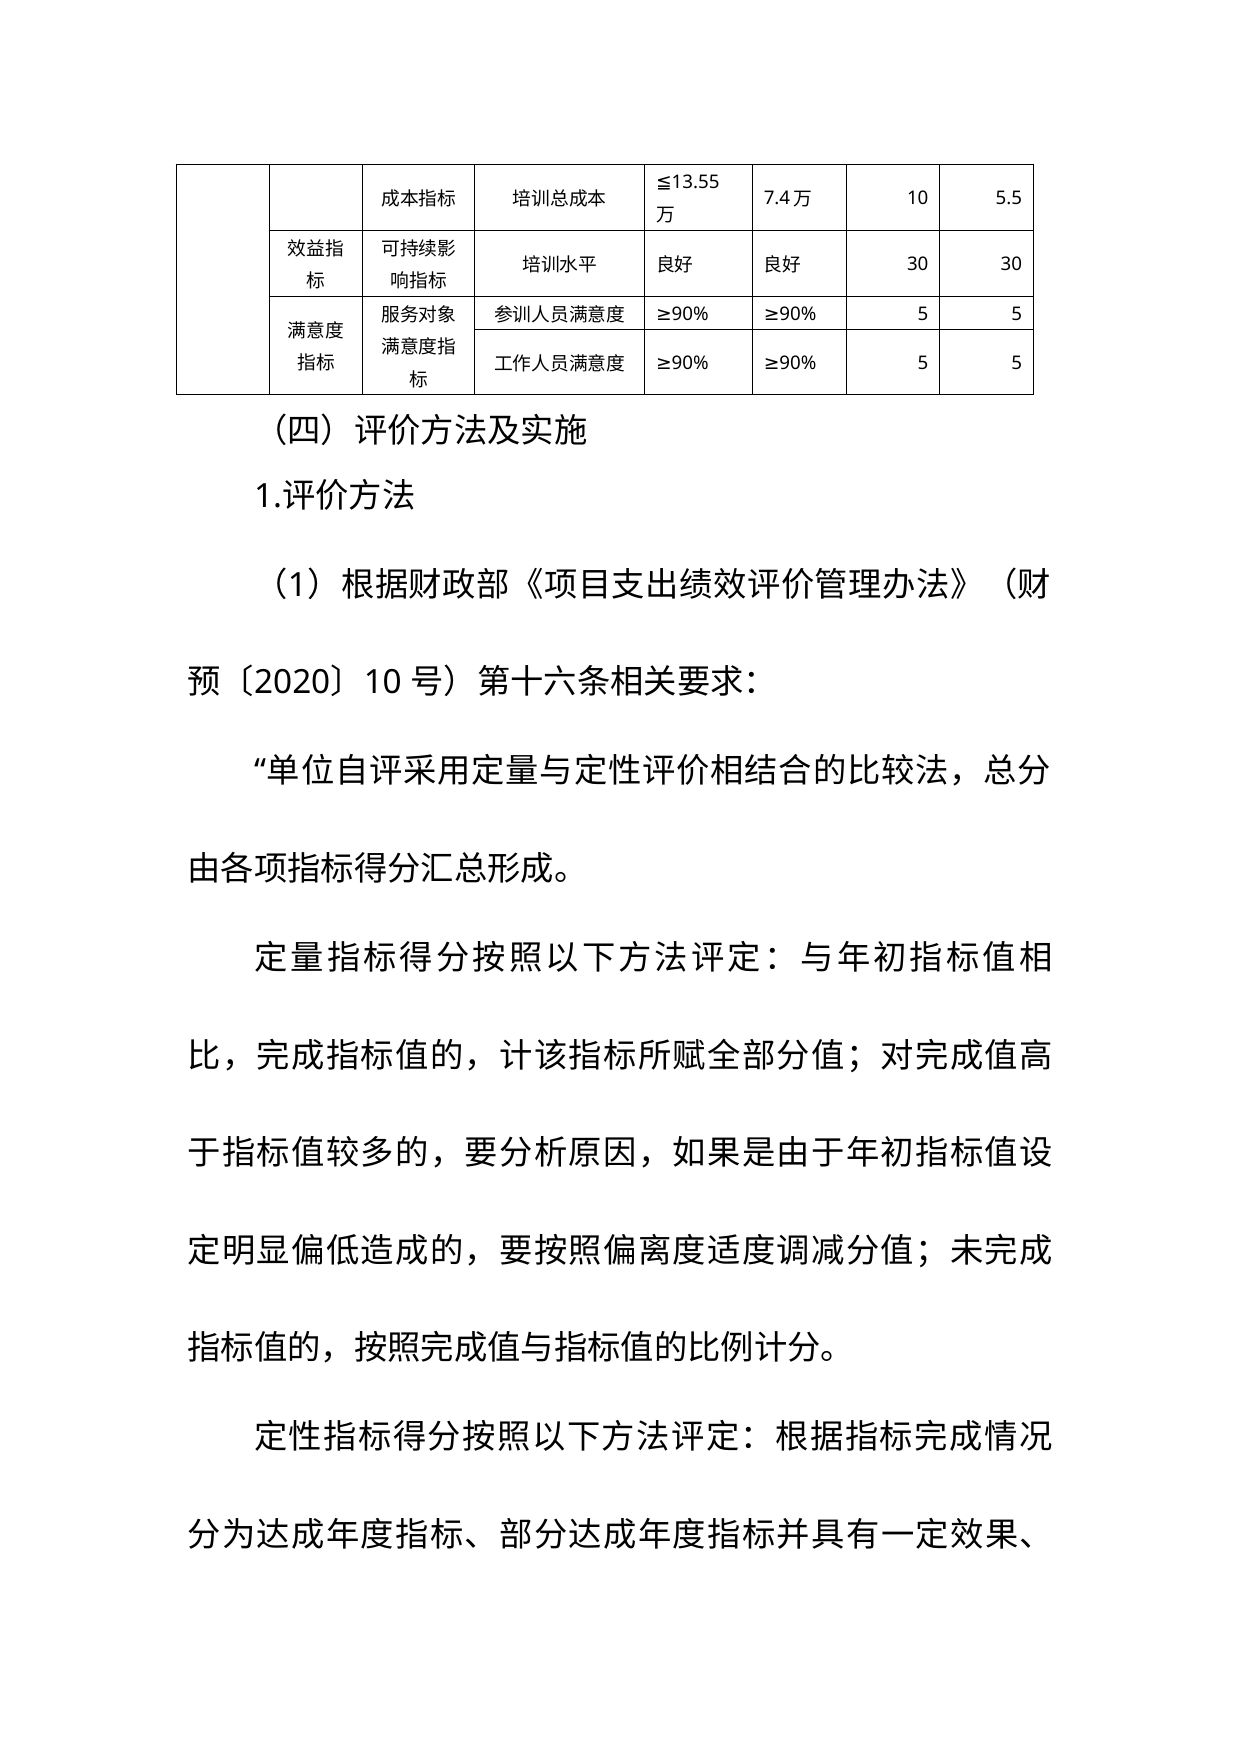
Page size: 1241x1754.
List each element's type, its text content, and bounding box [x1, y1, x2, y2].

table_cell 参训人员满意度 [475, 297, 644, 329]
table_cell 服务对象 满意度指标 [363, 297, 474, 394]
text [187, 1402, 1053, 1564]
table_cell 效益指标 [270, 231, 362, 296]
table_cell 培训总成本 [475, 165, 644, 229]
table_cell 满意度指标 [270, 297, 362, 394]
text “单位自评采用定量与定性评价相结合的比较法，总分由各项指标得分汇总形成。 [187, 736, 1053, 898]
table_cell 30 [940, 231, 1033, 296]
table_cell 可持续影响指标 [363, 231, 474, 296]
table_cell 5 [940, 330, 1033, 394]
table_cell 5 [847, 330, 939, 394]
table_cell 5 [847, 297, 939, 329]
table_cell 30 [847, 231, 939, 296]
table_cell ≥90% [753, 297, 846, 329]
table_cell 10 [847, 165, 939, 229]
text 1.评价方法 [187, 460, 1053, 525]
table_cell 培训水平 [475, 231, 644, 296]
table_cell 7.4万 [753, 165, 846, 229]
table_cell 工作人员满意度 [475, 330, 644, 394]
text 定量指标得分按照以下方法评定：与年初指标值相比，完成指标值的，计该指标所赋全部分值；对完成值高于指标值较多的，要分析原因，如果是由于年初指标值设定明显偏低造成的，要按照偏离度适度调减分值；未完成指标值的，按照完成值与指标值的比例计分。 [187, 922, 1053, 1377]
table_cell 5.5 [940, 165, 1033, 229]
table_cell ≥90% [753, 330, 846, 394]
table_cell ≦13.55万 [645, 165, 752, 229]
table_cell ≥90% [645, 297, 752, 329]
text （1）根据财政部《项目支出绩效评价管理办法》（财预〔2020〕10 号）第十六条相关要求： [187, 549, 1053, 712]
text （四）评价方法及实施 [187, 395, 1053, 460]
table_cell 良好 [753, 231, 846, 296]
table_cell 5 [940, 297, 1033, 329]
table_cell ≥90% [645, 330, 752, 394]
table_cell 良好 [645, 231, 752, 296]
table_cell 成本指标 [363, 165, 474, 229]
